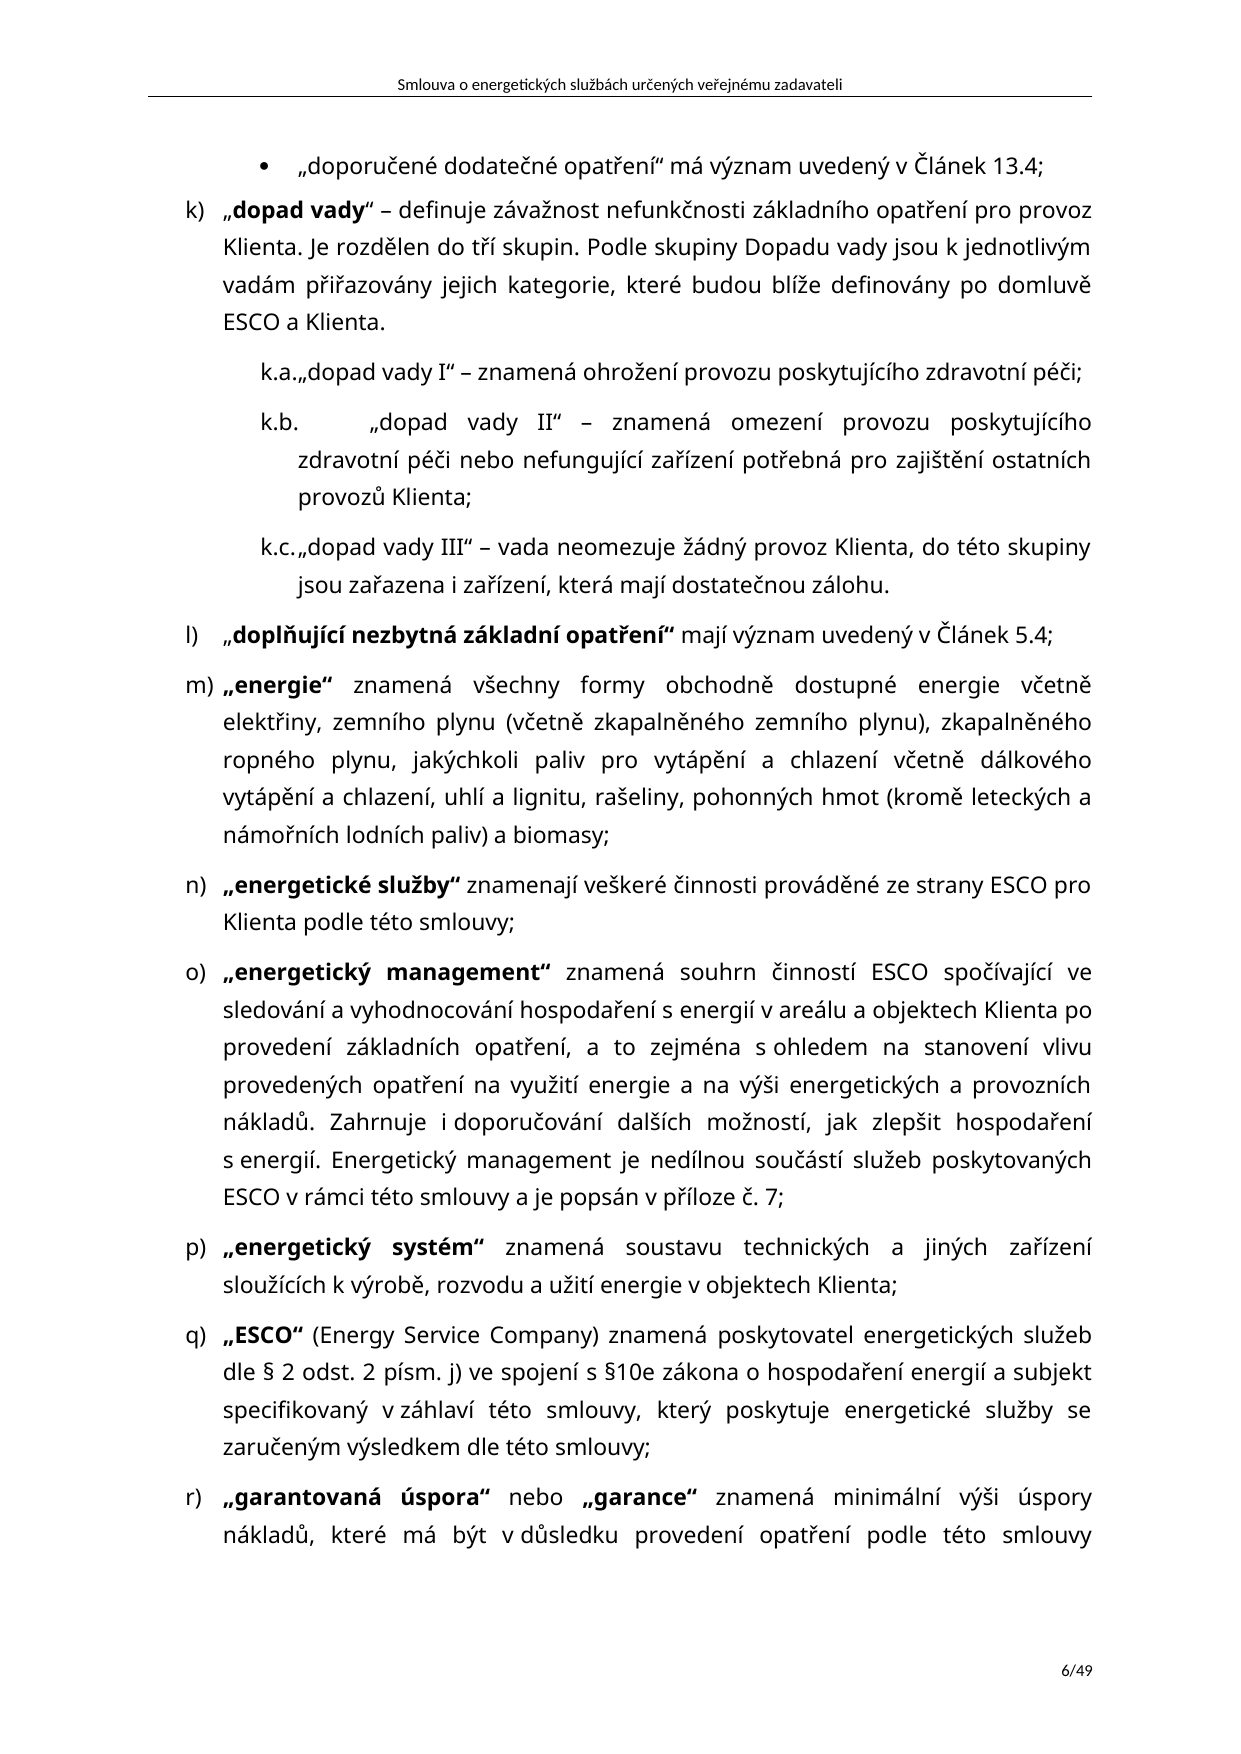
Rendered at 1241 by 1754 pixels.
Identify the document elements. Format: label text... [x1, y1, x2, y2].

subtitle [185, 1481, 1092, 1550]
subtitle „dopad vady I“ – znamená ohrožení provozu poskytujícího zdravotní péči; [260, 356, 1092, 387]
subtitle „energie“ znamená všechny formy obchodně dostupné energie včetně elektřiny, zemního plynu (včetně zkapalněného zemního plynu), zkapalněného ropného plynu, jakýchkoli paliv pro vytápění a chlazení včetně dálkového vytápění a chlazení, uhlí a lignitu, rašeliny, pohonných hmot (kromě leteckých a námořních lodních paliv) a biomasy; [185, 668, 1092, 850]
list „doporučené dodatečné opatření“ má význam uvedený v Článek 13.4; [260, 148, 1092, 181]
subtitle „doplňující nezbytná základní opatření“ mají význam uvedený v Článek 5.4; [185, 618, 1092, 650]
subtitle „energetické služby“ znamenají veškeré činnosti prováděné ze strany ESCO pro Klienta podle této smlouvy; [185, 868, 1092, 937]
subtitle „dopad vady II“ – znamená omezení provozu poskytujícího zdravotní péči nebo nefungující zařízení potřebná pro zajištění ostatních provozů Klienta; [260, 406, 1092, 512]
subtitle „energetický systém“ znamená soustavu technických a jiných zařízení sloužících k výrobě, rozvodu a užití energie v objektech Klienta; [185, 1231, 1092, 1300]
subtitle „dopad vady“ – definuje závažnost nefunkčnosti základního opatření pro provoz Klienta. Je rozdělen do tří skupin. Podle skupiny Dopadu vady jsou k jednotlivým vadám přiřazovány jejich kategorie, které budou blíže definovány po domluvě ESCO a Klienta. [185, 193, 1092, 337]
subtitle „ESCO“ (Energy Service Company) znamená poskytovatel energetických služeb dle § 2 odst. 2 písm. j) ve spojení s §10e zákona o hospodaření energií a subjekt specifikovaný v záhlaví této smlouvy, který poskytuje energetické služby se zaručeným výsledkem dle této smlouvy; [185, 1318, 1092, 1462]
subtitle „energetický management“ znamená souhrn činností ESCO spočívající ve sledování a vyhodnocování hospodaření s energií v areálu a objektech Klienta po provedení základních opatření, a to zejména s ohledem na stanovení vlivu provedených opatření na využití energie a na výši energetických a provozních nákladů. Zahrnuje i doporučování dalších možností, jak zlepšit hospodaření s energií. Energetický management je nedílnou součástí služeb poskytovaných ESCO v rámci této smlouvy a je popsán v příloze č. 7; [185, 956, 1092, 1212]
subtitle „dopad vady III“ – vada neomezuje žádný provoz Klienta, do této skupiny jsou zařazena i zařízení, která mají dostatečnou zálohu. [260, 531, 1092, 600]
